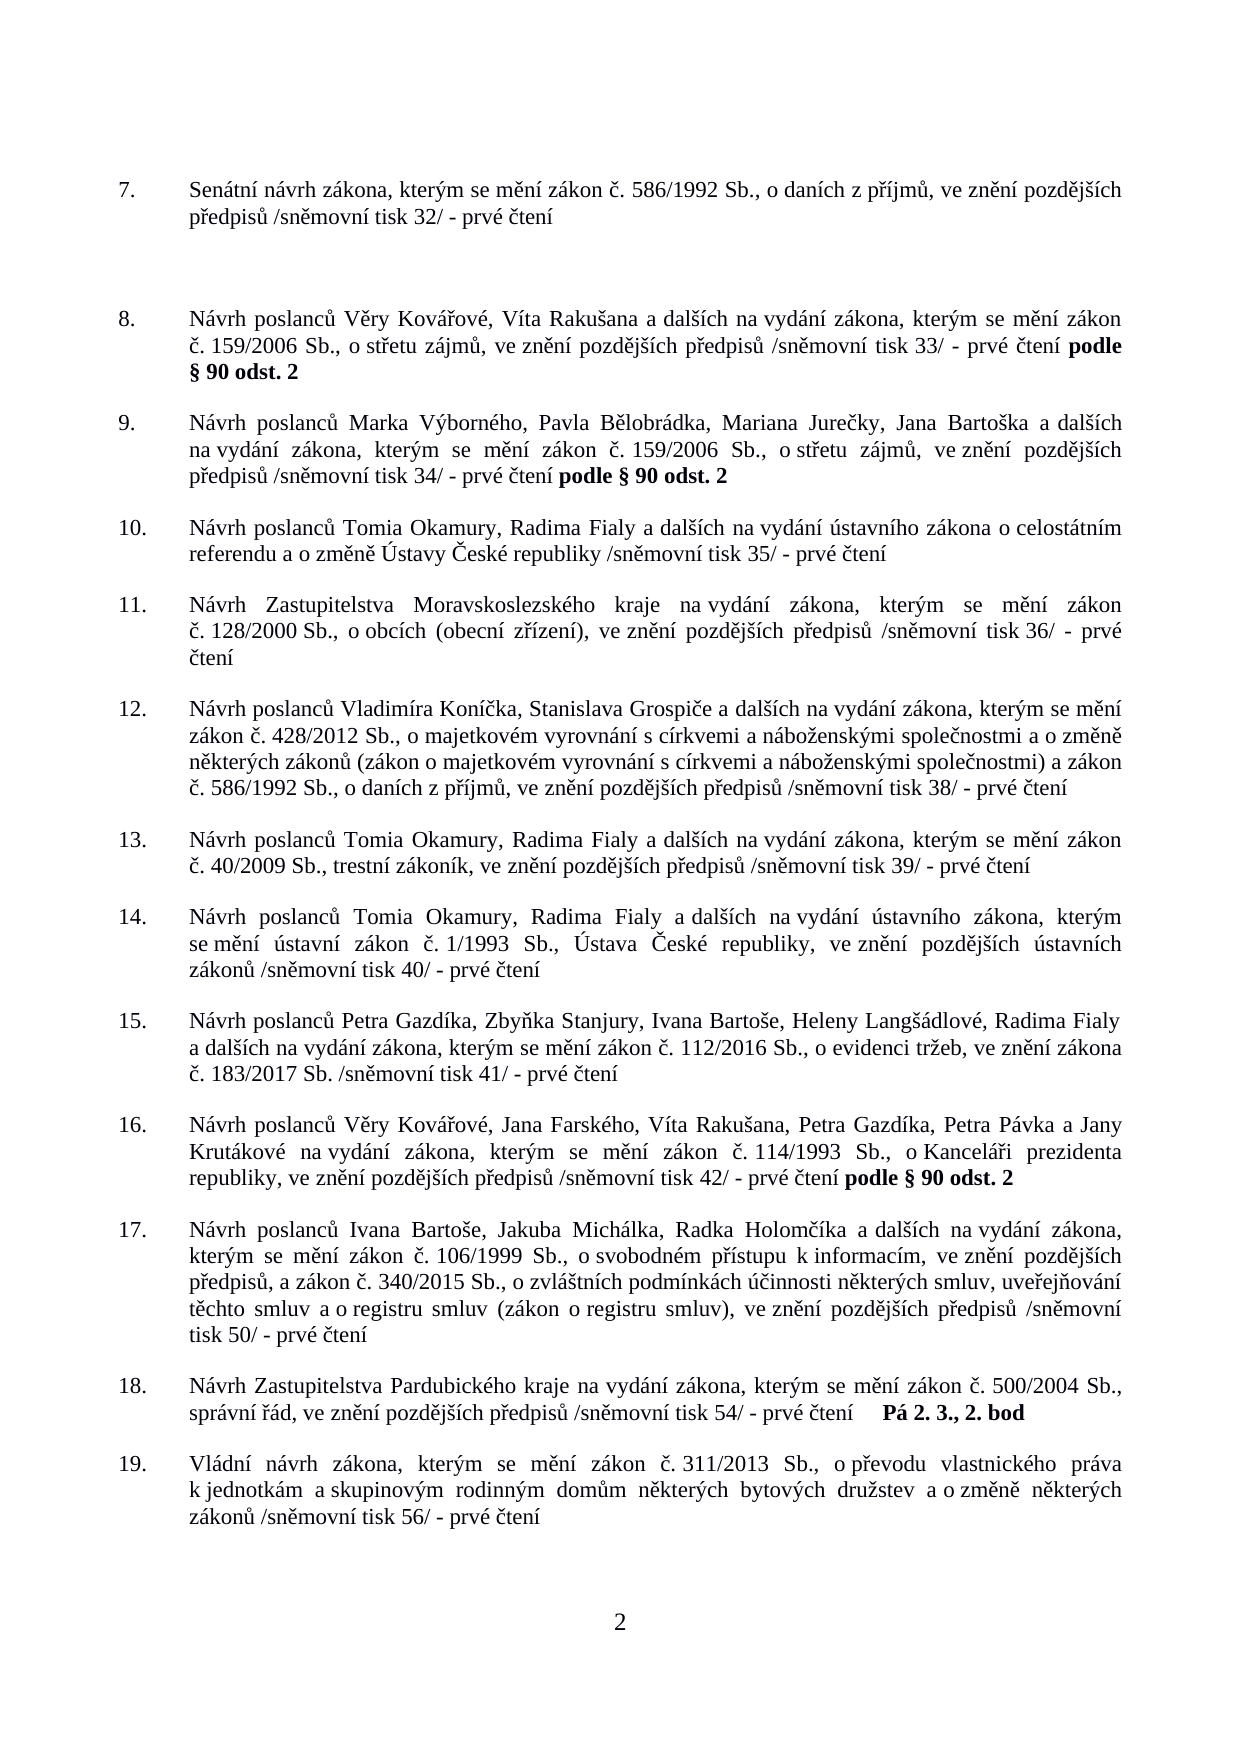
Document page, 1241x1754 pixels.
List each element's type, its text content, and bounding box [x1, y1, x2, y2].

text 16. Návrh poslanců Věry Kovářové, Jana Farského, Víta Rakušana, Petra Gazdíka, Petra Pávka a Jany Krutákové na vydání zákona, kterým se mění zákon č. 114/1993 Sb., o Kanceláři prezidenta republiky, ve znění pozdějších předpisů /sněmovní tisk 42/ - prvé čtení podle § 90 odst. 2 [118, 1112, 1122, 1191]
text 17. Návrh poslanců Ivana Bartoše, Jakuba Michálka, Radka Holomčíka a dalších na vydání zákona, kterým se mění zákon č. 106/1999 Sb., o svobodném přístupu k informacím, ve znění pozdějších předpisů, a zákon č. 340/2015 Sb., o zvláštních podmínkách účinnosti některých smluv, uveřejňování těchto smluv a o registru smluv (zákon o registru smluv), ve znění pozdějších předpisů /sněmovní tisk 50/ - prvé čtení [118, 1216, 1122, 1347]
text 9. Návrh poslanců Marka Výborného, Pavla Bělobrádka, Mariana Jurečky, Jana Bartoška a dalších na vydání zákona, kterým se mění zákon č. 159/2006 Sb., o střetu zájmů, ve znění pozdějších předpisů /sněmovní tisk 34/ - prvé čtení podle § 90 odst. 2 [118, 409, 1122, 488]
text 13. Návrh poslanců Tomia Okamury, Radima Fialy a dalších na vydání zákona, kterým se mění zákon č. 40/2009 Sb., trestní zákoník, ve znění pozdějších předpisů /sněmovní tisk 39/ - prvé čtení [118, 826, 1122, 878]
text 18. Návrh Zastupitelstva Pardubického kraje na vydání zákona, kterým se mění zákon č. 500/2004 Sb., správní řád, ve znění pozdějších předpisů /sněmovní tisk 54/ - prvé čtení Pá 2. 3., 2. bod [118, 1372, 1122, 1425]
text 15. Návrh poslanců Petra Gazdíka, Zbyňka Stanjury, Ivana Bartoše, Heleny Langšádlové, Radima Fialy a dalších na vydání zákona, kterým se mění zákon č. 112/2016 Sb., o evidenci tržeb, ve znění zákona č. 183/2017 Sb. /sněmovní tisk 41/ - prvé čtení [118, 1007, 1122, 1087]
text 19. Vládní návrh zákona, kterým se mění zákon č. 311/2013 Sb., o převodu vlastnického práva k jednotkám a skupinovým rodinným domům některých bytových družstev a o změně některých zákonů /sněmovní tisk 56/ - prvé čtení [118, 1450, 1122, 1529]
text 11. Návrh Zastupitelstva Moravskoslezského kraje na vydání zákona, kterým se mění zákon č. 128/2000 Sb., o obcích (obecní zřízení), ve znění pozdějších předpisů /sněmovní tisk 36/ - prvé čtení [118, 591, 1122, 670]
text 14. Návrh poslanců Tomia Okamury, Radima Fialy a dalších na vydání ústavního zákona, kterým se mění ústavní zákon č. 1/1993 Sb., Ústava České republiky, ve znění pozdějších ústavních zákonů /sněmovní tisk 40/ - prvé čtení [118, 903, 1122, 982]
text 10. Návrh poslanců Tomia Okamury, Radima Fialy a dalších na vydání ústavního zákona o celostátním referendu a o změně Ústavy České republiky /sněmovní tisk 35/ - prvé čtení [118, 513, 1122, 566]
text 12. Návrh poslanců Vladimíra Koníčka, Stanislava Grospiče a dalších na vydání zákona, kterým se mění zákon č. 428/2012 Sb., o majetkovém vyrovnání s církvemi a náboženskými společnostmi a o změně některých zákonů (zákon o majetkovém vyrovnání s církvemi a náboženskými společnostmi) a zákon č. 586/1992 Sb., o daních z příjmů, ve znění pozdějších předpisů /sněmovní tisk 38/ - prvé čtení [118, 695, 1122, 801]
text 8. Návrh poslanců Věry Kovářové, Víta Rakušana a dalších na vydání zákona, kterým se mění zákon č. 159/2006 Sb., o střetu zájmů, ve znění pozdějších předpisů /sněmovní tisk 33/ - prvé čtení podle § 90 odst. 2 [118, 305, 1122, 384]
text 7. Senátní návrh zákona, kterým se mění zákon č. 586/1992 Sb., o daních z příjmů, ve znění pozdějších předpisů /sněmovní tisk 32/ - prvé čtení [118, 176, 1122, 229]
